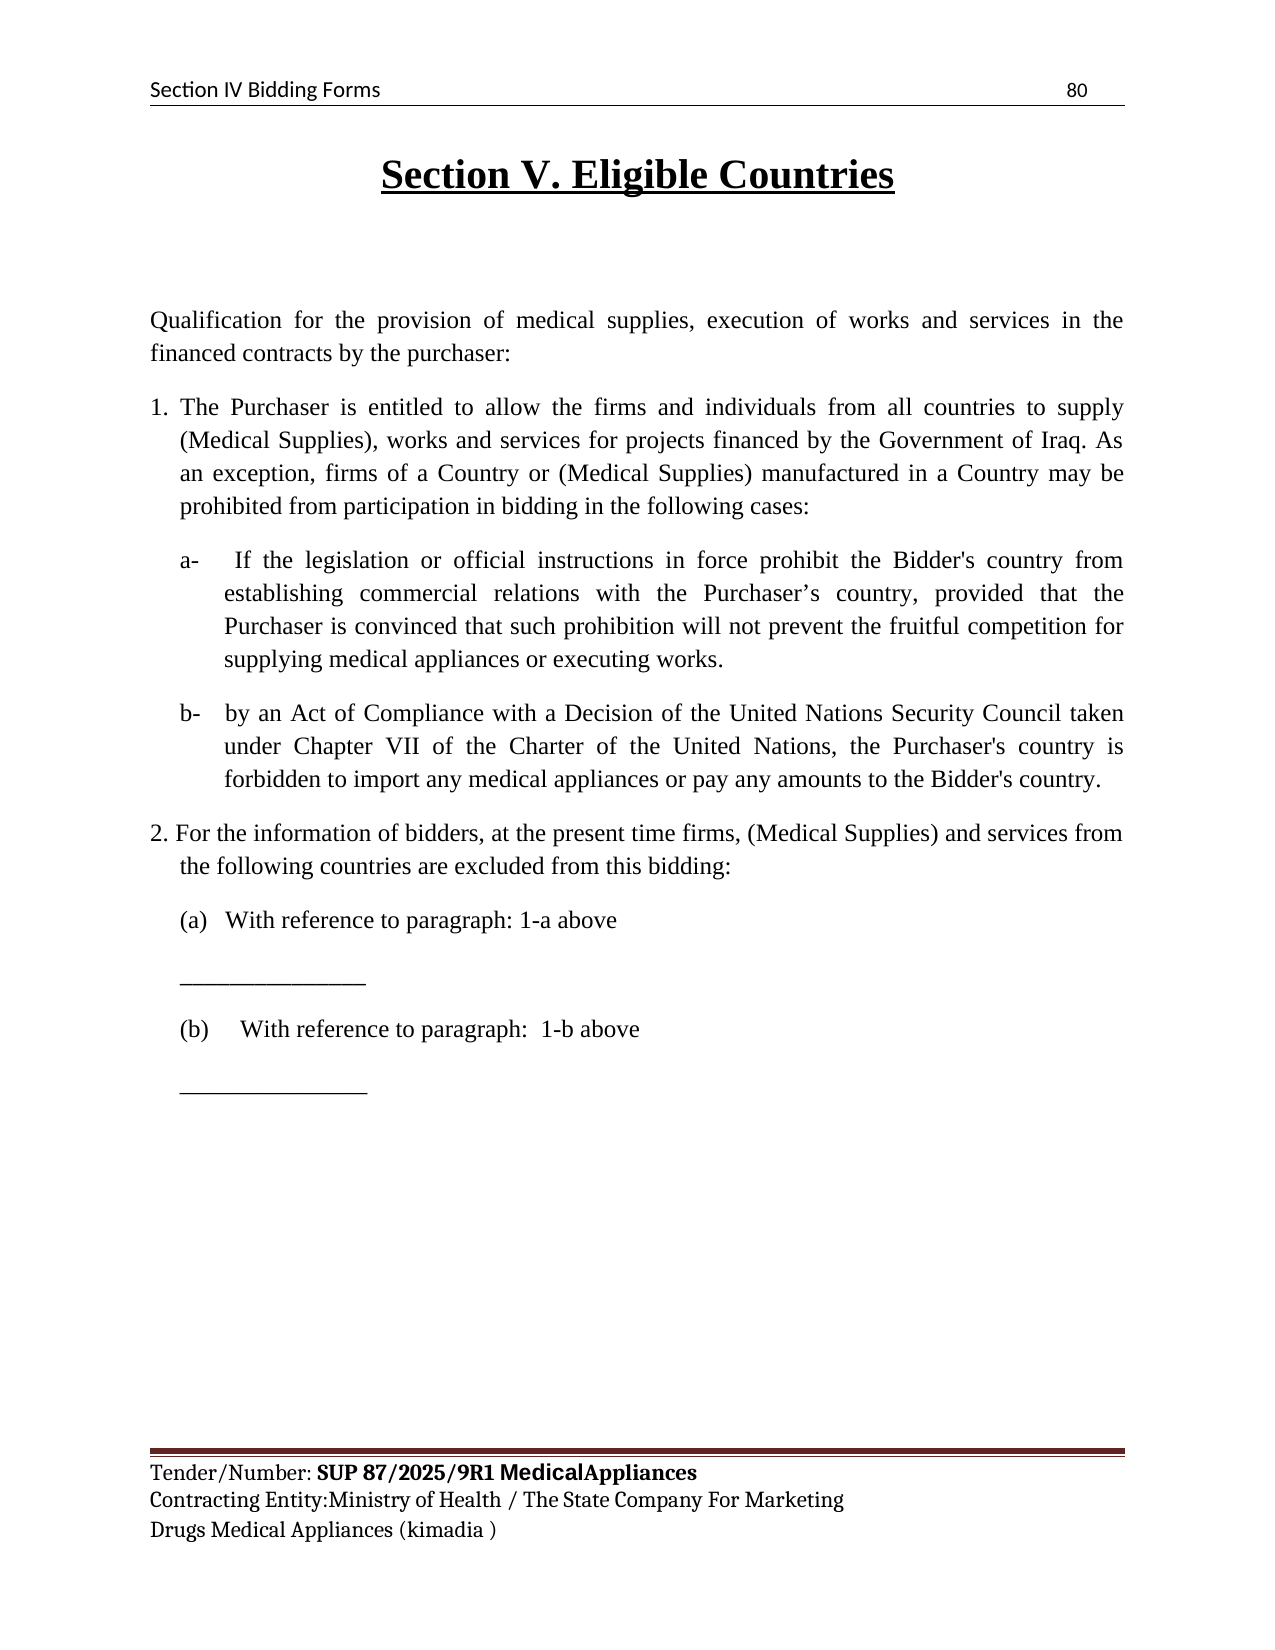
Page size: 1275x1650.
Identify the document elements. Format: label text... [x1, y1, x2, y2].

text 1. The Purchaser is entitled to allow the firms and individuals from all countries to supply (Medical Supplies), works and services for projects financed by the Government of Iraq. As an exception, firms of a Country or (Medical Supplies) manufactured in a Country may be prohibited from participation in bidding in the following cases: [150, 392, 1125, 520]
text _______________ [179, 958, 1125, 989]
text Qualification for the provision of medical supplies, execution of works and services in the financed contracts by the purchaser: [150, 305, 1125, 367]
text (b) With reference to paragraph: 1-b above [179, 1014, 1125, 1043]
text (a) With reference to paragraph: 1-a above [179, 905, 1125, 933]
text _______________ [179, 1068, 1125, 1097]
text Section V. Eligible Countries [150, 150, 1125, 198]
text 2. For the information of bidders, at the present time firms, (Medical Supplies) and services from the following countries are excluded from this bidding: [150, 818, 1125, 879]
text a- If the legislation or official instructions in force prohibit the Bidder's country from establishing commercial relations with the Purchaser’s country, provided that the Purchaser is convinced that such prohibition will not prevent the fruitful competition for supplying medical appliances or executing works. [179, 545, 1125, 673]
text b- by an Act of Compliance with a Decision of the United Nations Security Council taken under Chapter VII of the Charter of the United Nations, the Purchaser's country is forbidden to import any medical appliances or pay any amounts to the Bidder's country. [179, 698, 1125, 793]
